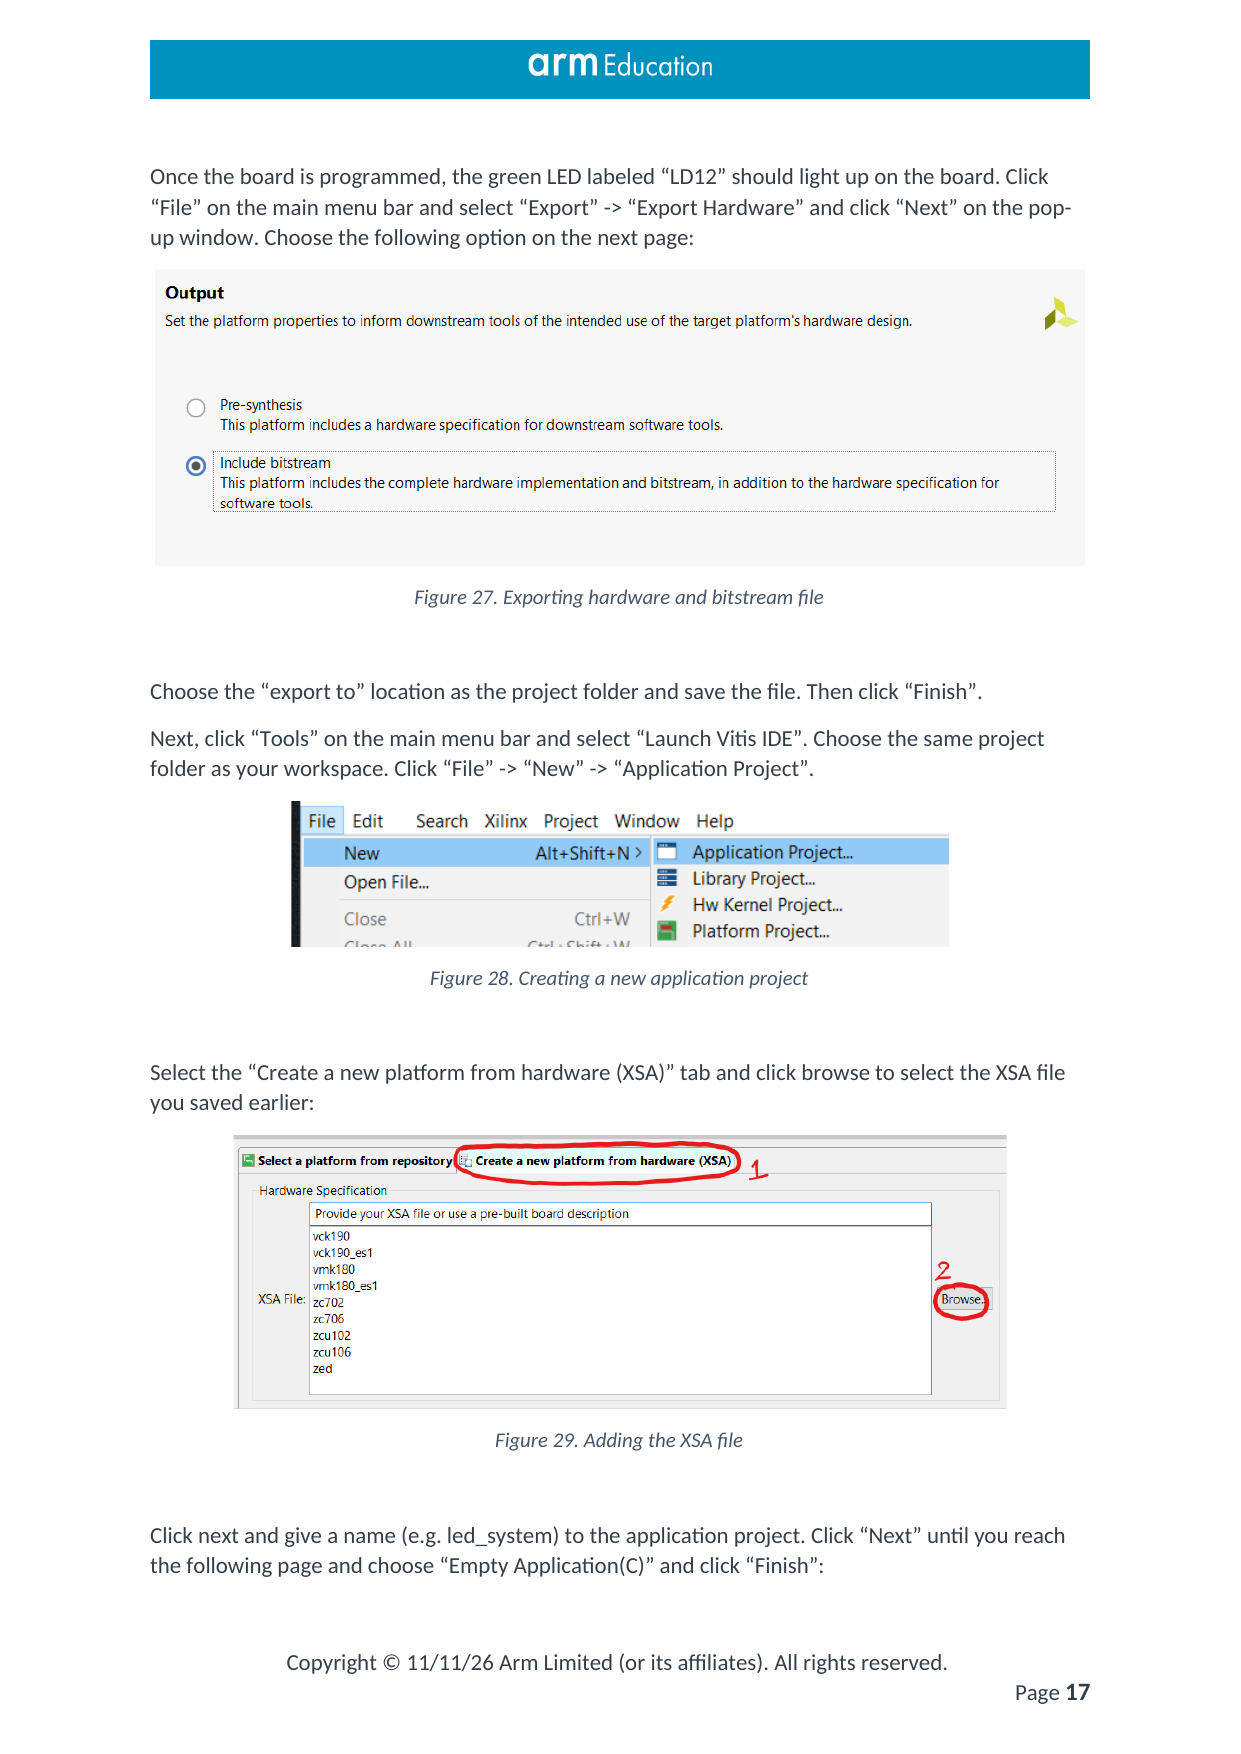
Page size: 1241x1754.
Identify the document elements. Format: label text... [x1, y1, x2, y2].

text Click next and give a name (e.g. led_system) to the application project. Click “Next” until you reach the following page and choose “Empty Application(C)” and click “Finish”: [150, 1521, 1090, 1579]
text Next, click “Tools” on the main menu bar and select “Launch Vitis IDE”. Choose the same project folder as your workspace. Click “File” -> “New” -> “Application Project”. [150, 724, 1090, 782]
picture [155, 269, 1086, 566]
picture [606, 55, 615, 75]
text Choose the “export to” location as the project folder and save the file. Then click “Finish”. [150, 677, 1090, 705]
picture [570, 54, 597, 75]
text Select the “Create a new platform from hardware (XSA)” tab and click browse to select the XSA file you saved earlier: [150, 1058, 1090, 1117]
picture [675, 58, 679, 75]
picture [233, 1135, 1007, 1409]
picture [554, 54, 566, 75]
text Once the board is programmed, the green LED labeled “LD12” should light up on the board. Click “File” on the main menu bar and select “Export” -> “Export Hardware” and click “Next” on the pop-up window. Choose the following option on the next page: [150, 162, 1090, 251]
picture [291, 801, 949, 947]
picture [529, 54, 548, 75]
